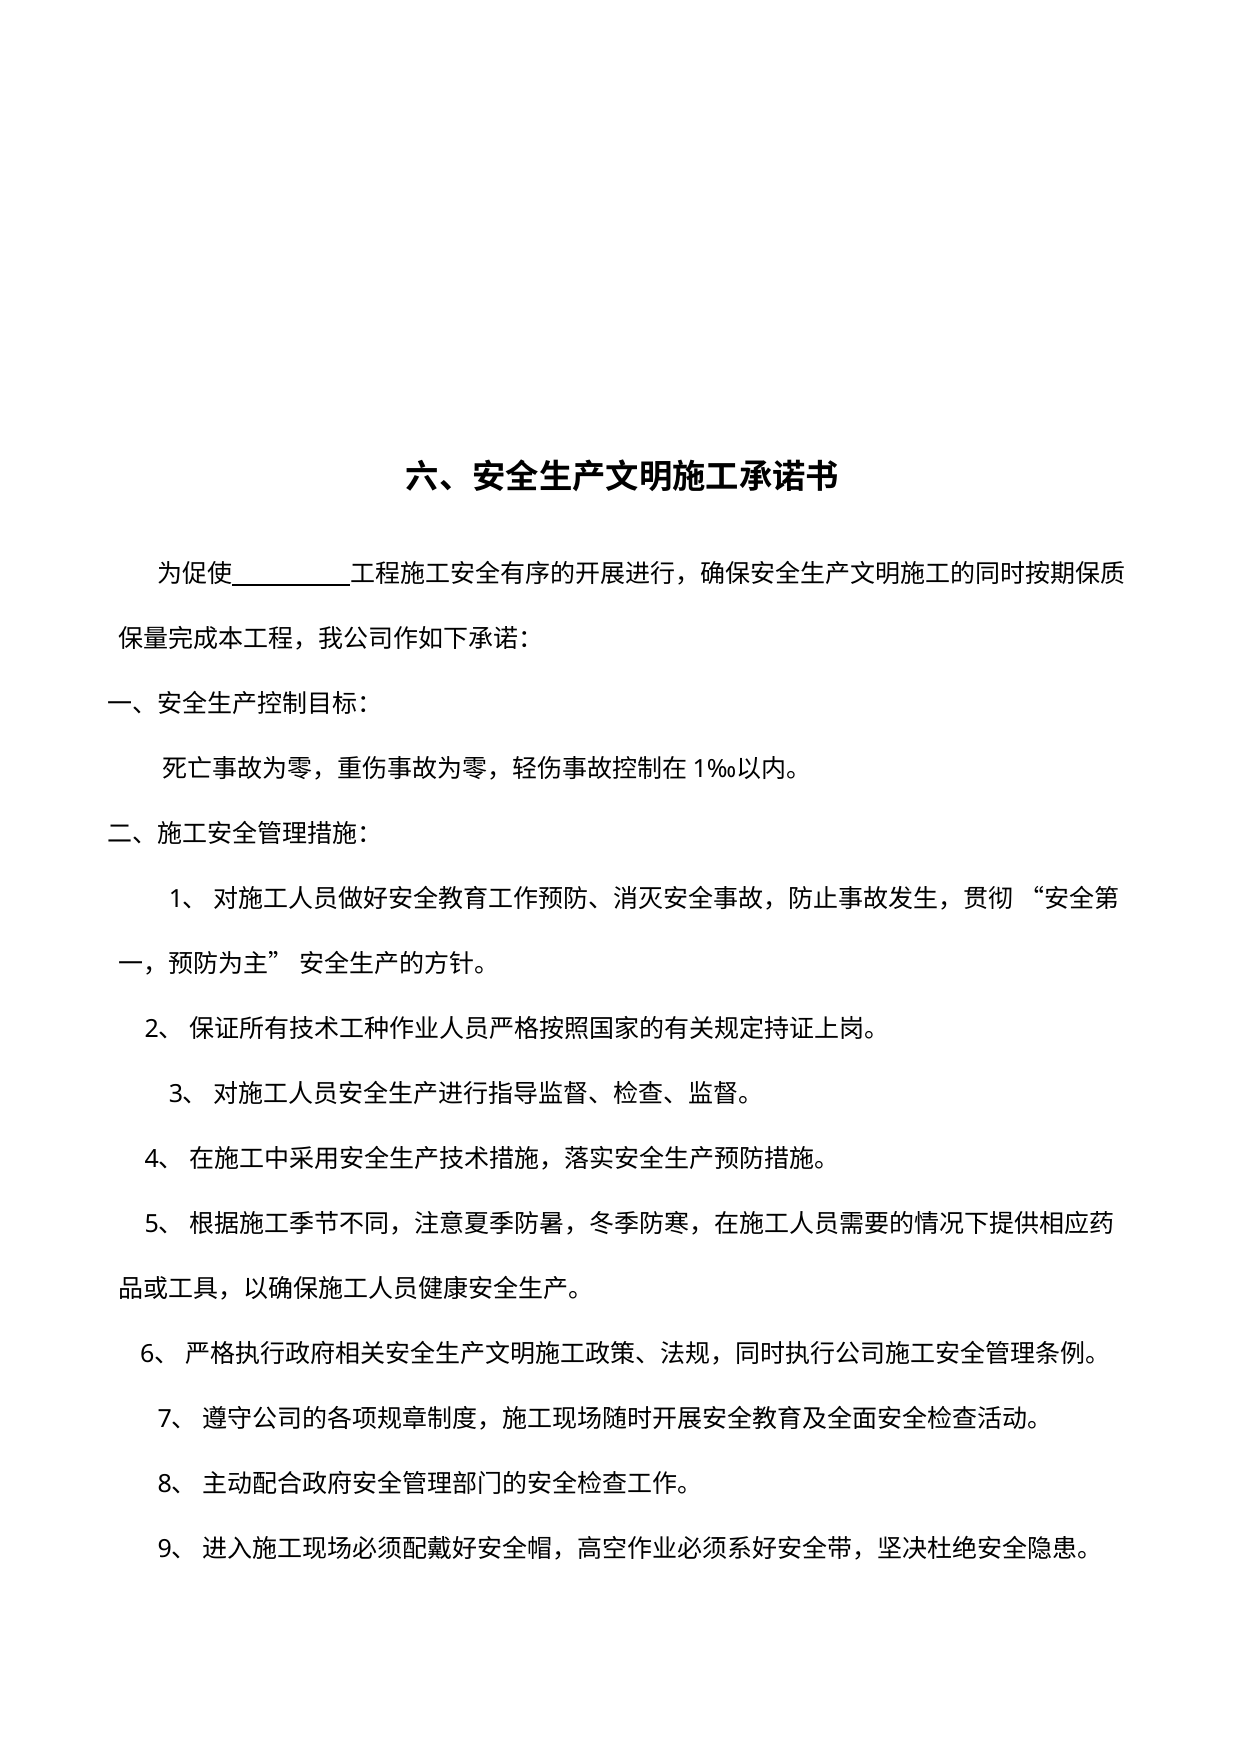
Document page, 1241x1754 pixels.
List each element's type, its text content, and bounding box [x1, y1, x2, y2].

text 6、 严格执行政府相关安全生产文明施工政策、法规，同时执行公司施工安全管理条例。 [107, 1319, 1137, 1384]
text 二、施工安全管理措施： [107, 799, 1137, 864]
text 7、 遵守公司的各项规章制度，施工现场随时开展安全教育及全面安全检查活动。 8、 主动配合政府安全管理部门的安全检查工作。 9、 进入施工现场必须配戴好安全帽，高空作业必须系好安全带，坚决杜绝安全隐患。 [157, 1384, 1137, 1579]
text 为促使 工程施工安全有序的开展进行，确保安全生产文明施工的同时按期保质保量完成本工程，我公司作如下承诺： [118, 539, 1137, 669]
text 一、安全生产控制目标： [107, 669, 1137, 734]
text 3、 对施工人员安全生产进行指导监督、检查、监督。 4、 在施工中采用安全生产技术措施，落实安全生产预防措施。 5、 根据施工季节不同，注意夏季防暑，冬季防寒，在施工人员需要的情况下提供相应药品或工具，以确保施工人员健康安全生产。 [118, 1059, 1137, 1319]
text 死亡事故为零，重伤事故为零，轻伤事故控制在1‰以内。 [118, 734, 1137, 799]
text 1、 对施工人员做好安全教育工作预防、消灭安全事故，防止事故发生，贯彻 “安全第一，预防为主” 安全生产的方针。 2、 保证所有技术工种作业人员严格按照国家的有关规定持证上岗。 [118, 864, 1137, 1059]
text 六、安全生产文明施工承诺书 [107, 441, 1137, 506]
